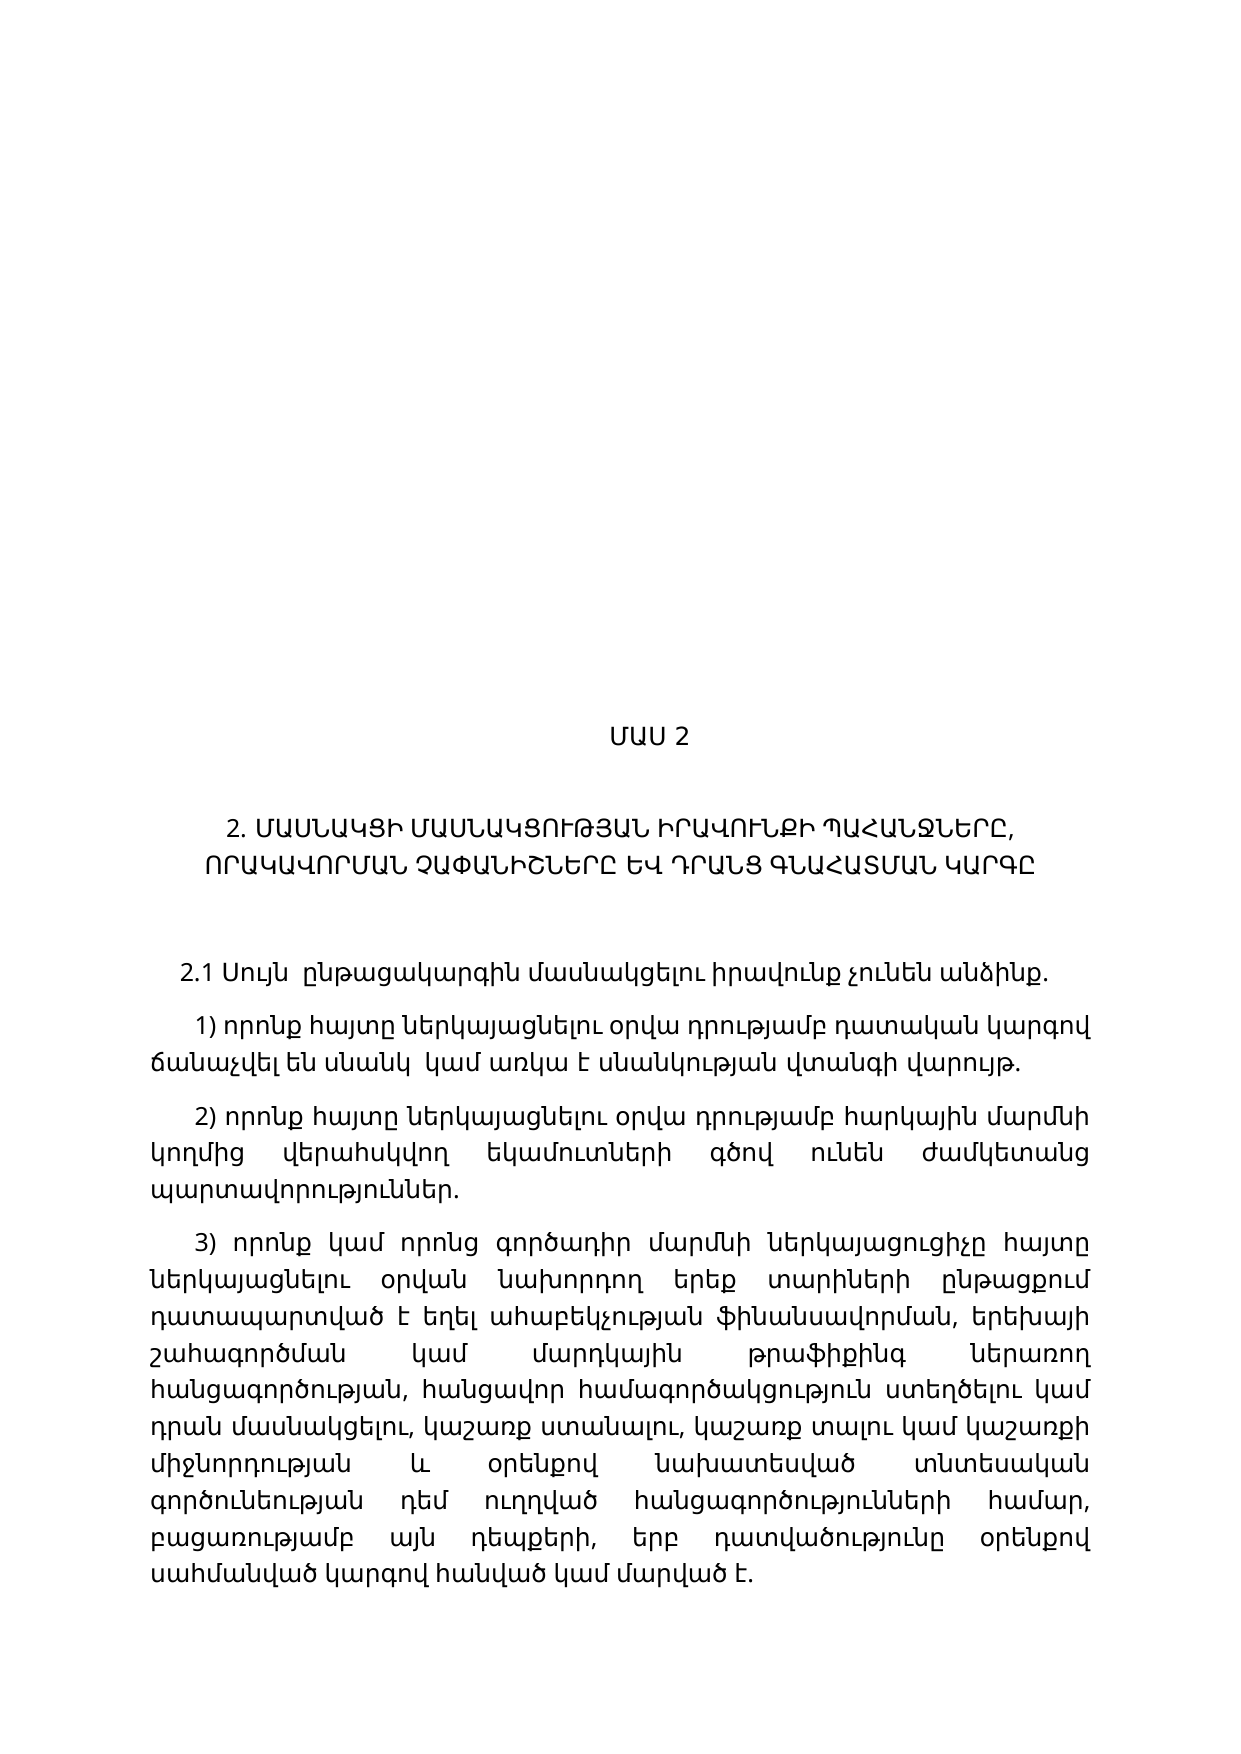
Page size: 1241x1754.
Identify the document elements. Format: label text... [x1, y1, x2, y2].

text ՄԱՍ 2 [150, 722, 1090, 751]
text 3) որոնք կամ որոնց գործադիր մարմնի ներկայացուցիչը հայտը ներկայացնելու օրվան նախորդող երեք տարիների ընթացքում դատապարտված է եղել ահաբեկչության ֆինանսավորման, երեխայի շահագործման կամ մարդկային թրաֆիքինգ ներառող հանցագործության, հանցավոր համագործակցություն ստեղծելու կամ դրան մասնակցելու, կաշառք ստանալու, կաշառք տալու կամ կաշառքի միջնորդության և օրենքով նախատեսված տնտեսական գործունեության դեմ ուղղված հանցագործությունների համար, բացառությամբ այն դեպքերի, երբ դատվածությունը օրենքով սահմանված կարգով հանված կամ մարված է. [150, 1225, 1090, 1590]
text 2. ՄԱՍՆԱԿՑԻ ՄԱՍՆԱԿՑՈՒԹՅԱՆ ԻՐԱՎՈՒՆՔԻ ՊԱՀԱՆՋՆԵՐԸ, ՈՐԱԿԱՎՈՐՄԱՆ ՉԱՓԱՆԻՇՆԵՐԸ ԵՎ ԴՐԱՆՑ ԳՆԱՀԱՏՄԱՆ ԿԱՐԳԸ [150, 811, 1090, 882]
text 1) որոնք հայտը ներկայացնելու օրվա դրությամբ դատական կարգով ճանաչվել են սնանկ կամ առկա է սնանկության վտանգի վարույթ. [150, 1008, 1090, 1079]
text 2.1 Սույն ընթացակարգին մասնակցելու իրավունք չունեն անձինք. [150, 954, 1090, 988]
text 2) որոնք հայտը ներկայացնելու օրվա դրությամբ հարկային մարմնի կողմից վերահսկվող եկամուտների գծով ունեն ժամկետանց պարտավորություններ. [150, 1098, 1090, 1206]
